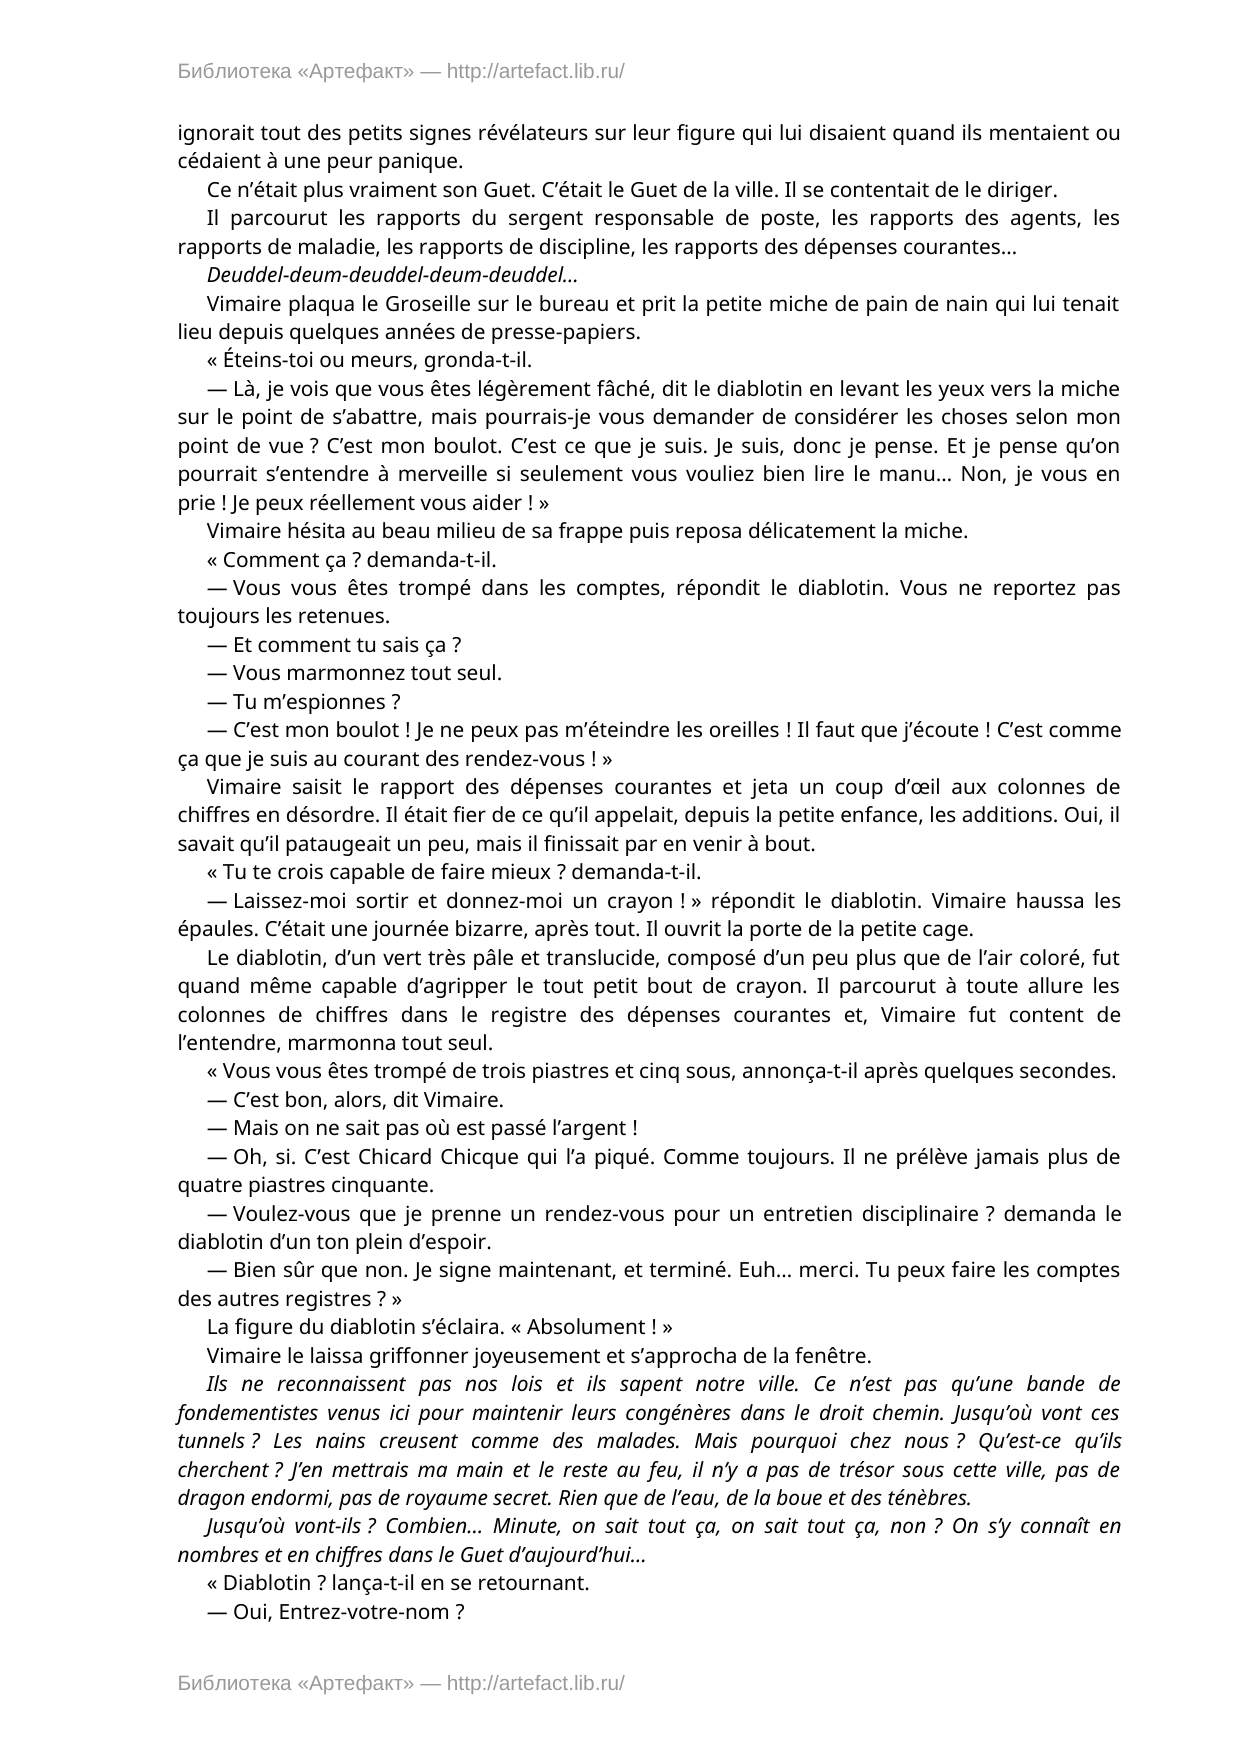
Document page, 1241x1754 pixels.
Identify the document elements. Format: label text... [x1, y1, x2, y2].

text — Tu m’espionnes ? [177, 687, 1122, 715]
text — Et comment tu sais ça ? [177, 630, 1122, 658]
text Deuddel-deum-deuddel-deum-deuddel… [177, 260, 1122, 289]
text — Vous vous êtes trompé dans les comptes, répondit le diablotin. Vous ne reportez pas toujours les retenues. [177, 573, 1122, 630]
text — Voulez-vous que je prenne un rendez-vous pour un entretien disciplinaire ? demanda le diablotin d’un ton plein d’espoir. [177, 1199, 1122, 1256]
text Vimaire hésita au beau milieu de sa frappe puis reposa délicatement la miche. [177, 516, 1122, 545]
text — Laissez-moi sortir et donnez-moi un crayon ! » répondit le diablotin. Vimaire haussa les épaules. C’était une journée bizarre, après tout. Il ouvrit la porte de la petite cage. [177, 886, 1122, 943]
text — Vous marmonnez tout seul. [177, 658, 1122, 687]
text — Oui, Entrez-votre-nom ? [177, 1597, 1122, 1625]
text La figure du diablotin s’éclaira. « Absolument ! » [177, 1312, 1122, 1341]
text Jusqu’où vont-ils ? Combien… Minute, on sait tout ça, on sait tout ça, non ? On s’y connaît en nombres et en chiffres dans le Guet d’aujourd’hui… [177, 1512, 1122, 1568]
text « Éteins-toi ou meurs, gronda-t-il. [177, 346, 1122, 374]
text « Tu te crois capable de faire mieux ? demanda-t-il. [177, 857, 1122, 886]
text — C’est mon boulot ! Je ne peux pas m’éteindre les oreilles ! Il faut que j’écoute ! C’est comme ça que je suis au courant des rendez-vous ! » [177, 715, 1122, 772]
text « Vous vous êtes trompé de trois piastres et cinq sous, annonça-t-il après quelques secondes. [177, 1057, 1122, 1085]
text — C’est bon, alors, dit Vimaire. [177, 1085, 1122, 1113]
text — Bien sûr que non. Je signe maintenant, et terminé. Euh… merci. Tu peux faire les comptes des autres registres ? » [177, 1256, 1122, 1312]
text Vimaire plaqua le Groseille sur le bureau et prit la petite miche de pain de nain qui lui tenait lieu depuis quelques années de presse-papiers. [177, 289, 1122, 346]
text Vimaire le laissa griffonner joyeusement et s’approcha de la fenêtre. [177, 1341, 1122, 1369]
text — Mais on ne sait pas où est passé l’argent ! [177, 1113, 1122, 1142]
text Il parcourut les rapports du sergent responsable de poste, les rapports des agents, les rapports de maladie, les rapports de discipline, les rapports des dépenses courantes… [177, 203, 1122, 260]
text « Comment ça ? demanda-t-il. [177, 545, 1122, 573]
text Ce n’était plus vraiment son Guet. C’était le Guet de la ville. Il se contentait de le diriger. [177, 175, 1122, 203]
text Vimaire saisit le rapport des dépenses courantes et jeta un coup d’œil aux colonnes de chiffres en désordre. Il était fier de ce qu’il appelait, depuis la petite enfance, les additions. Oui, il savait qu’il pataugeait un peu, mais il finissait par en venir à bout. [177, 772, 1122, 857]
text Ils ne reconnaissent pas nos lois et ils sapent notre ville. Ce n’est pas qu’une bande de fondementistes venus ici pour maintenir leurs congénères dans le droit chemin. Jusqu’où vont ces tunnels ? Les nains creusent comme des malades. Mais pourquoi chez nous ? Qu’est-ce qu’ils cherchent ? J’en mettrais ma main et le reste au feu, il n’y a pas de trésor sous cette ville, pas de dragon endormi, pas de royaume secret. Rien que de l’eau, de la boue et des ténèbres. [177, 1369, 1122, 1512]
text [177, 118, 1122, 175]
text — Oh, si. C’est Chicard Chicque qui l’a piqué. Comme toujours. Il ne prélève jamais plus de quatre piastres cinquante. [177, 1142, 1122, 1199]
text — Là, je vois que vous êtes légèrement fâché, dit le diablotin en levant les yeux vers la miche sur le point de s’abattre, mais pourrais-je vous demander de considérer les choses selon mon point de vue ? C’est mon boulot. C’est ce que je suis. Je suis, donc je pense. Et je pense qu’on pourrait s’entendre à merveille si seulement vous vouliez bien lire le manu… Non, je vous en prie ! Je peux réellement vous aider ! » [177, 374, 1122, 516]
text « Diablotin ? lança-t-il en se retournant. [177, 1568, 1122, 1597]
text Le diablotin, d’un vert très pâle et translucide, composé d’un peu plus que de l’air coloré, fut quand même capable d’agripper le tout petit bout de crayon. Il parcourut à toute allure les colonnes de chiffres dans le registre des dépenses courantes et, Vimaire fut content de l’entendre, marmonna tout seul. [177, 943, 1122, 1057]
